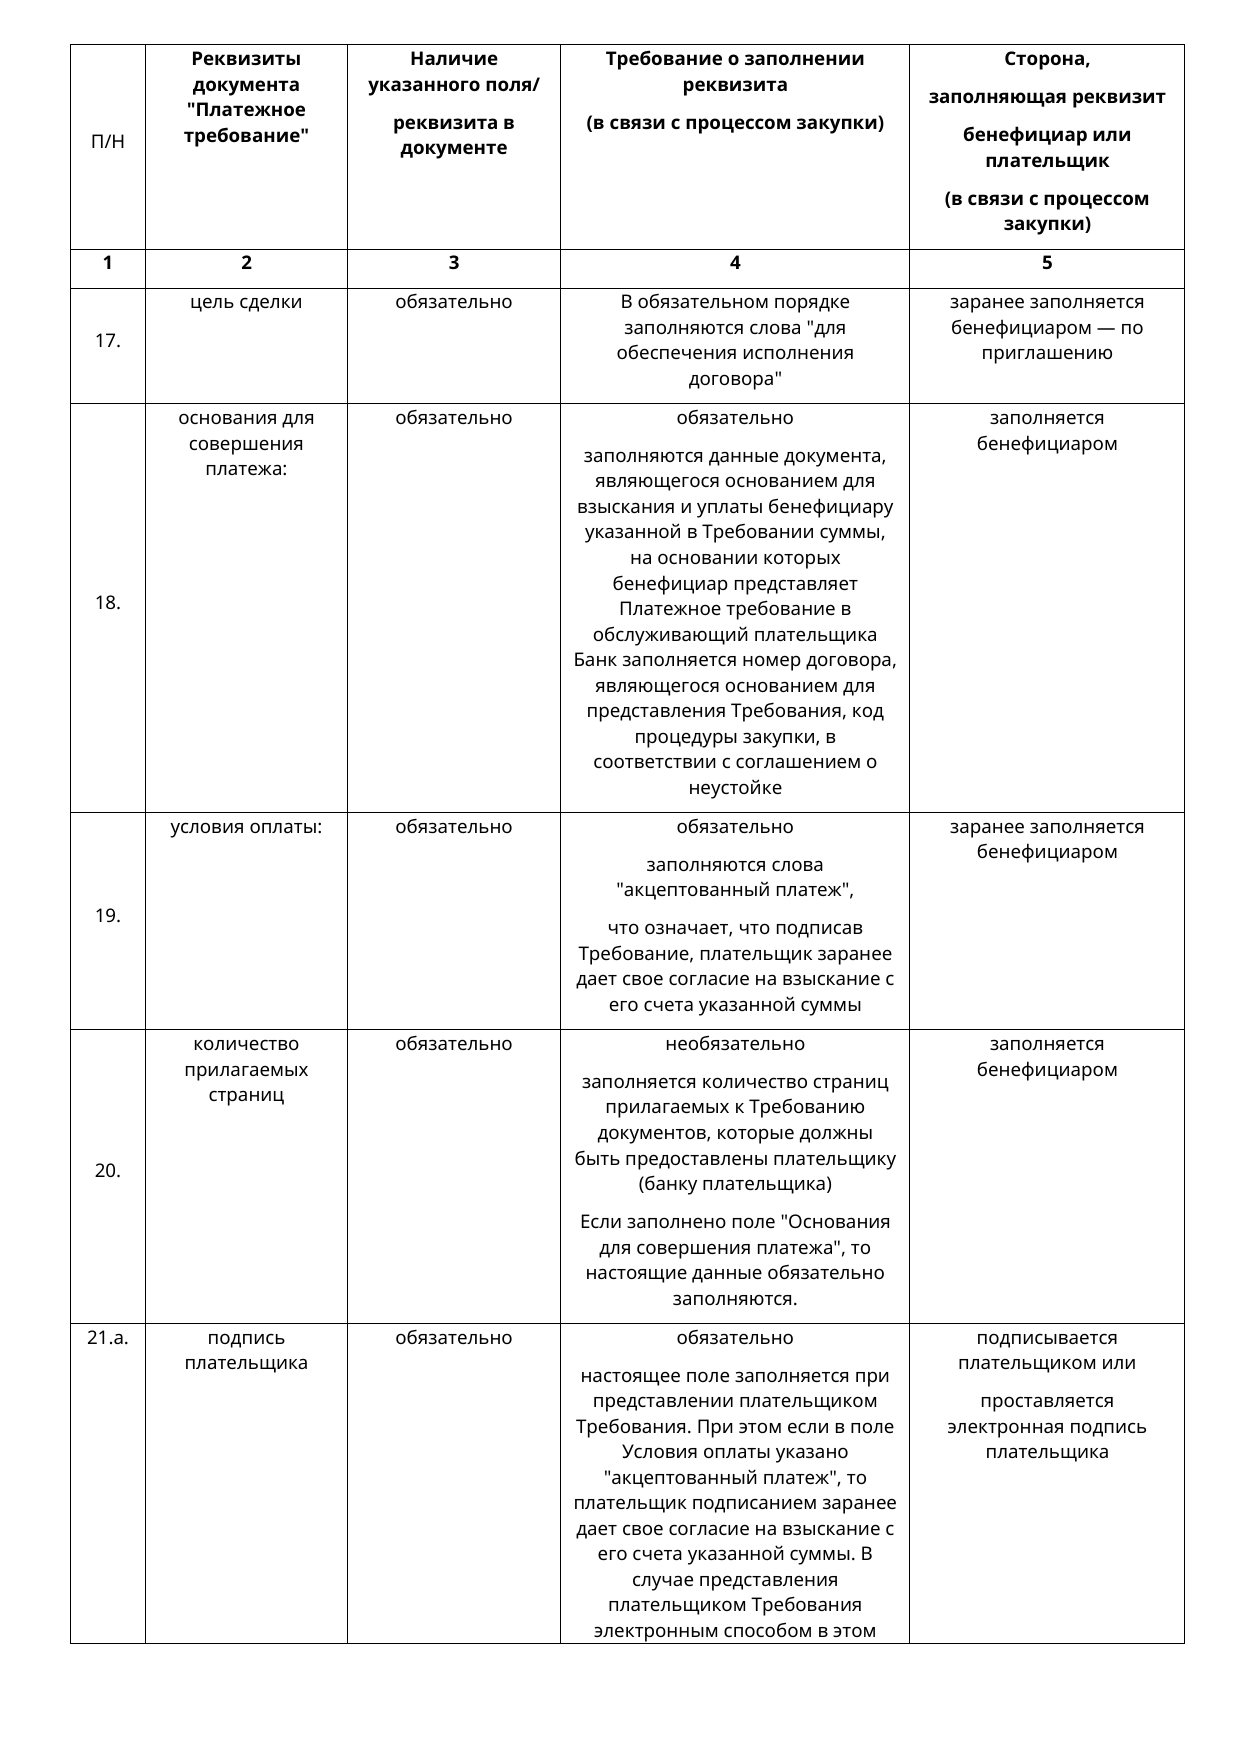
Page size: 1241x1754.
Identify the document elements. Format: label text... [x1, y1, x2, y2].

table_header Требование о заполнении реквизита (в связи с процессом закупки) [561, 45, 909, 248]
table_cell обязательно [348, 813, 560, 1029]
table_cell основания для совершения платежа: [146, 404, 347, 812]
table_cell цель сделки [146, 289, 347, 403]
table_cell обязательно [348, 289, 560, 403]
table_cell обязательно заполняются слова "акцептованный платеж", что означает, что подписав Требование, плательщик заранее дает свое согласие на взыскание с его счета указанной суммы [561, 813, 909, 1029]
table_cell заранее заполняется бенефициаром — по приглашению [910, 289, 1184, 403]
table_cell В обязательном порядке заполняются слова "для обеспечения исполнения договора" [561, 289, 909, 403]
table_cell условия оплаты: [146, 813, 347, 1029]
table_cell 5 [910, 250, 1184, 288]
table_header П/Н [71, 45, 145, 248]
table_header Реквизиты документа "Платежное требование" [146, 45, 347, 248]
table_cell 18. [71, 404, 145, 812]
table_cell обязательно [348, 404, 560, 812]
table_cell необязательно заполняется количество страниц прилагаемых к Требованию документов, которые должны быть предоставлены плательщику (банку плательщика) Если заполнено поле "Основания для совершения платежа", то настоящие данные обязательно заполняются. [561, 1030, 909, 1323]
table_cell обязательно заполняются данные документа, являющегося основанием для взыскания и уплаты бенефициару указанной в Требовании суммы, на основании которых бенефициар представляет Платежное требование в обслуживающий плательщика Банк заполняется номер договора, являющегося основанием для представления Требования, код процедуры закупки, в соответствии с соглашением о неустойке [561, 404, 909, 812]
table_cell 4 [561, 250, 909, 288]
table_cell заранее заполняется бенефициаром [910, 813, 1184, 1029]
table_cell обязательно [348, 1030, 560, 1323]
table_cell 19. [71, 813, 145, 1029]
table_cell 17. [71, 289, 145, 403]
table_header Наличие указанного поля/ реквизита в документе [348, 45, 560, 248]
table_cell 21.а. [71, 1324, 145, 1643]
table_cell обязательно [348, 1324, 560, 1643]
table_header Сторона, заполняющая реквизит бенефициар или плательщик (в связи с процессом закупки) [910, 45, 1184, 248]
table_cell подпись плательщика [146, 1324, 347, 1643]
table_cell 1 [71, 250, 145, 288]
table_cell заполняется бенефициаром [910, 1030, 1184, 1323]
table_cell 2 [146, 250, 347, 288]
table_cell заполняется бенефициаром [910, 404, 1184, 812]
table_cell количество прилагаемых страниц [146, 1030, 347, 1323]
table_cell 20. [71, 1030, 145, 1323]
table_cell подписывается плательщиком или проставляется электронная подпись плательщика [910, 1324, 1184, 1643]
table_cell 3 [348, 250, 560, 288]
